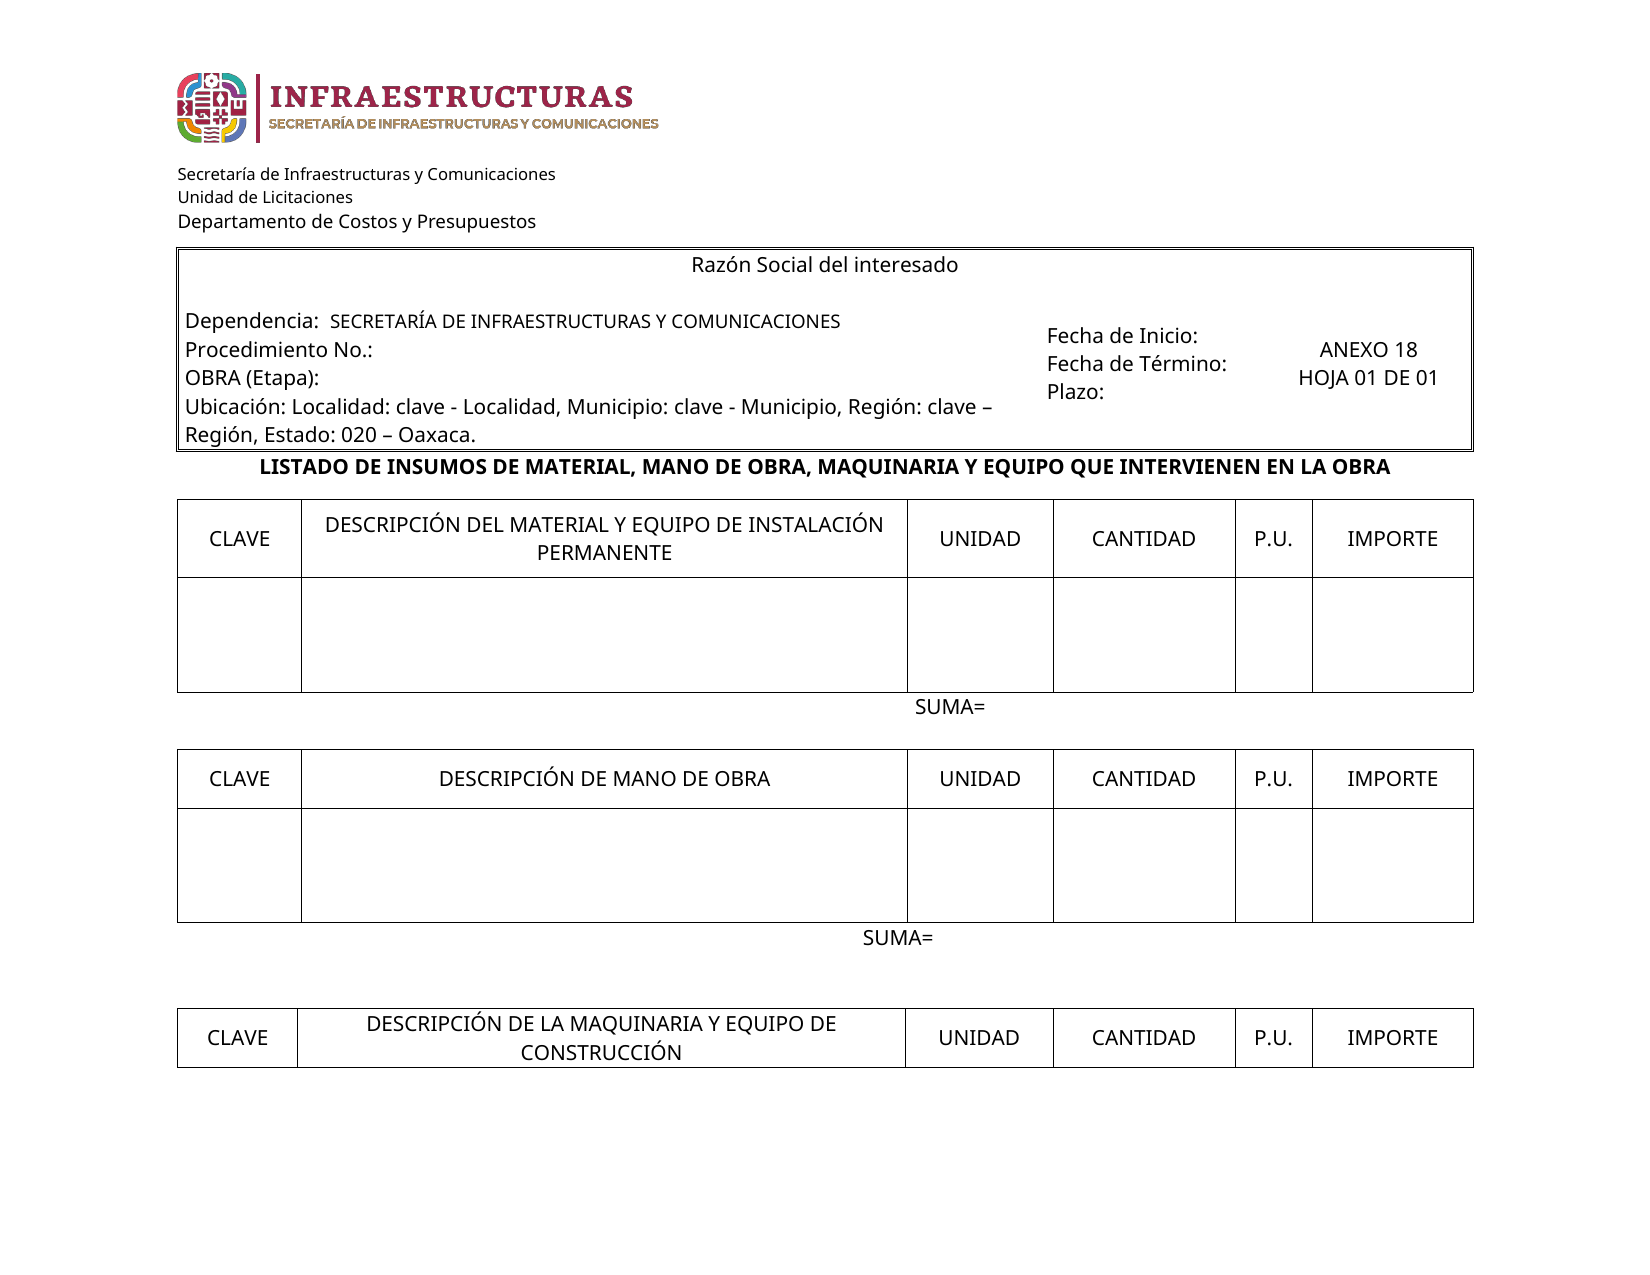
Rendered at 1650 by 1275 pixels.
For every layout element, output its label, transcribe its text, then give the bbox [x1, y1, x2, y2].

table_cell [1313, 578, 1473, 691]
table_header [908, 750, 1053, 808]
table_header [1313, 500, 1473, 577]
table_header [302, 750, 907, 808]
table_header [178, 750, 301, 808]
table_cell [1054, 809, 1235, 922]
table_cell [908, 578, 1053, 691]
text SUMA= [177, 693, 1459, 720]
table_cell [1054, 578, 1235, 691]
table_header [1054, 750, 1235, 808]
picture [177, 73, 683, 145]
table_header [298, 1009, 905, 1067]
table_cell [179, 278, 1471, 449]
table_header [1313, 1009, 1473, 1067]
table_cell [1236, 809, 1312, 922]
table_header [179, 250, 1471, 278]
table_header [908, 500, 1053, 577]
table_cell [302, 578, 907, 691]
text SUMA= [177, 923, 1459, 951]
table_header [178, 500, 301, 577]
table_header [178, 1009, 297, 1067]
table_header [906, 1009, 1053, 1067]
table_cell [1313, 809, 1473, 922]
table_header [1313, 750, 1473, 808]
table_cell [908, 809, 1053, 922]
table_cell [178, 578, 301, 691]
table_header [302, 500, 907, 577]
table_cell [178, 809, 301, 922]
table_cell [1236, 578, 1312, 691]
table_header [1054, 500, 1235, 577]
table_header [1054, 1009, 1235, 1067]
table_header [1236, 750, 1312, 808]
text LISTADO DE INSUMOS DE MATERIAL, MANO DE OBRA, MAQUINARIA Y EQUIPO QUE INTERVIENEN EN LA OBRA [177, 452, 1473, 480]
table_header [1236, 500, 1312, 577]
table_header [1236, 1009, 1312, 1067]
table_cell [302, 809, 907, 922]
